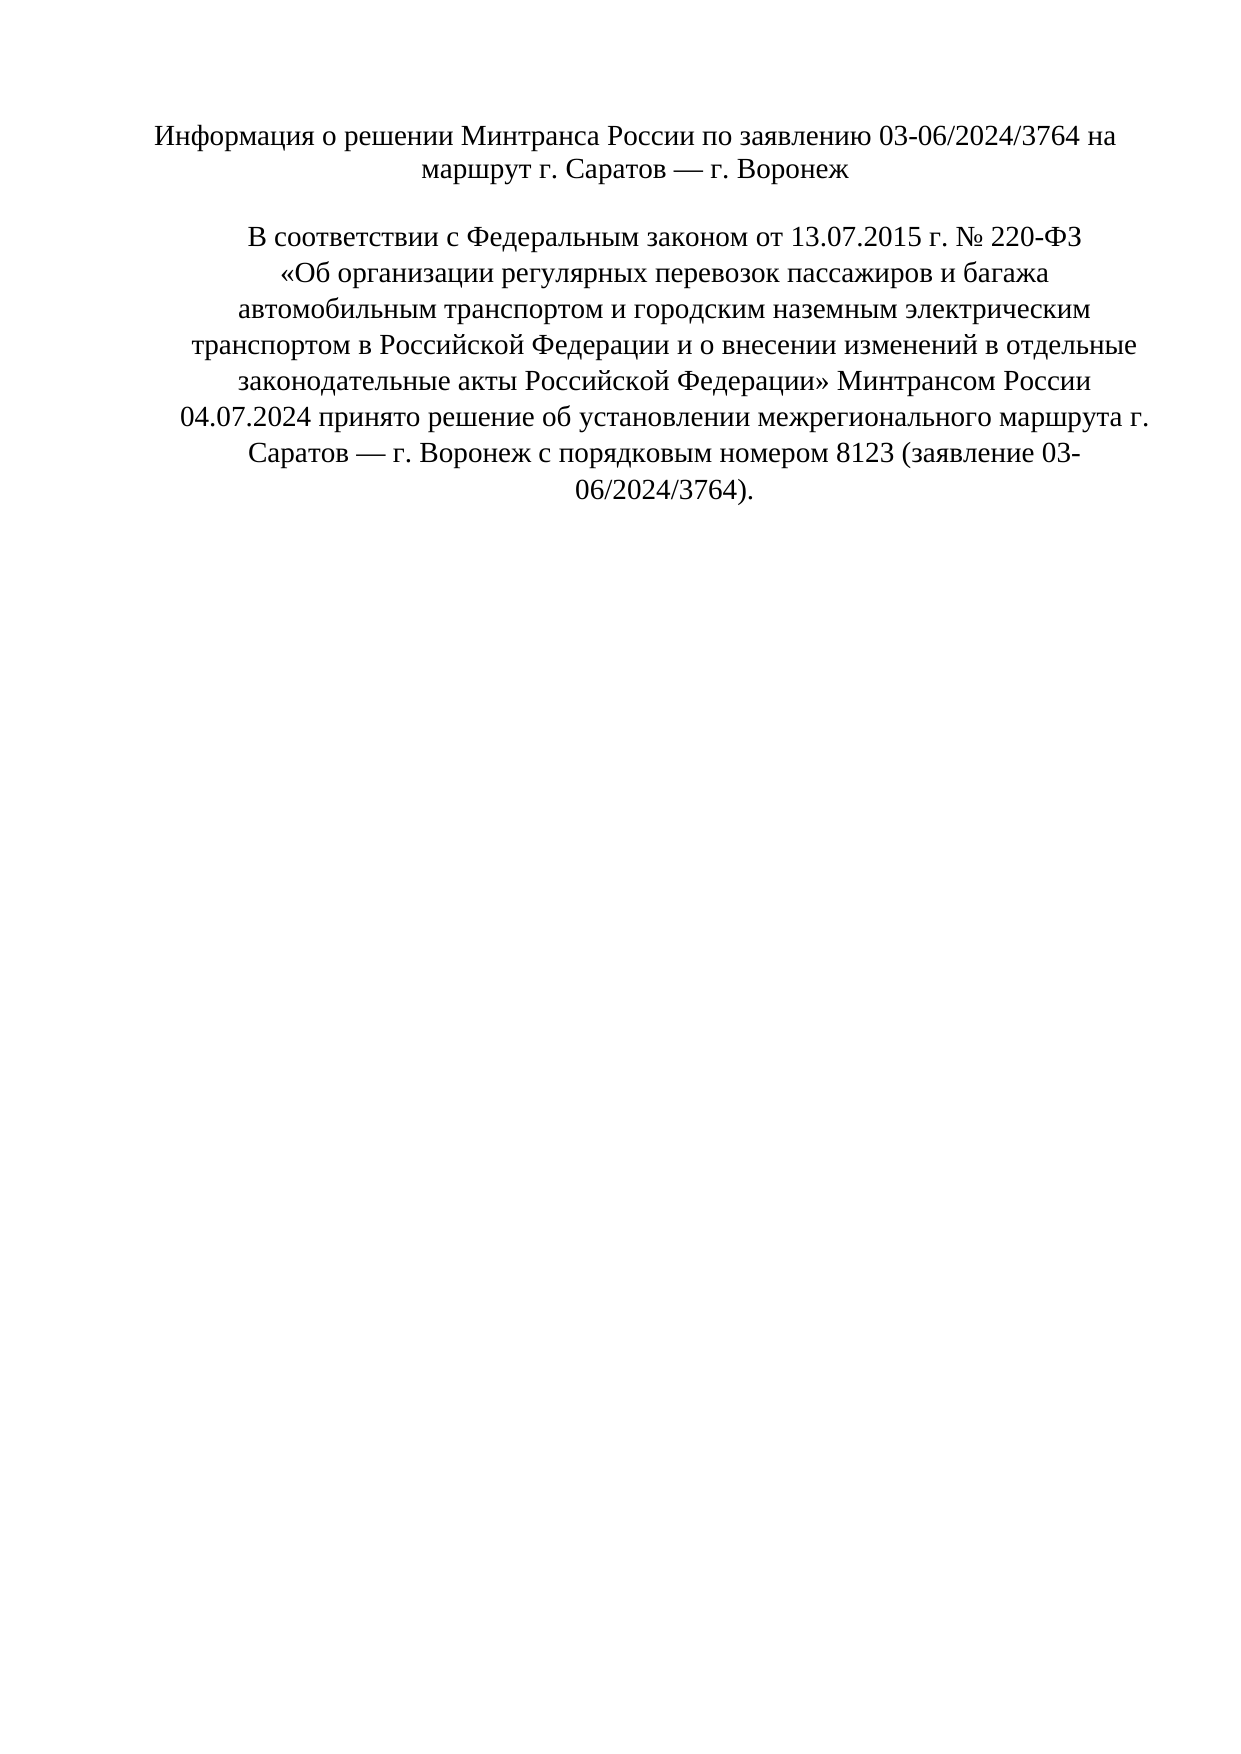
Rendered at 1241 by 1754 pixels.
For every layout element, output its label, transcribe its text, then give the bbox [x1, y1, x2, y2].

text В соответствии с Федеральным законом от 13.07.2015 г. № 220-ФЗ «Об организации регулярных перевозок пассажиров и багажа автомобильным транспортом и городским наземным электрическим транспортом в Российской Федерации и о внесении изменений в отдельные законодательные акты Российской Федерации» Минтрансом России 04.07.2024 принято решение об установлении межрегионального маршрута г. Саратов — г. Воронеж с порядковым номером 8123 (заявление 03-06/2024/3764). [177, 219, 1152, 505]
text Информация о решении Минтранса России по заявлению 03-06/2024/3764 на маршрут г. Саратов — г. Воронеж [118, 118, 1152, 185]
